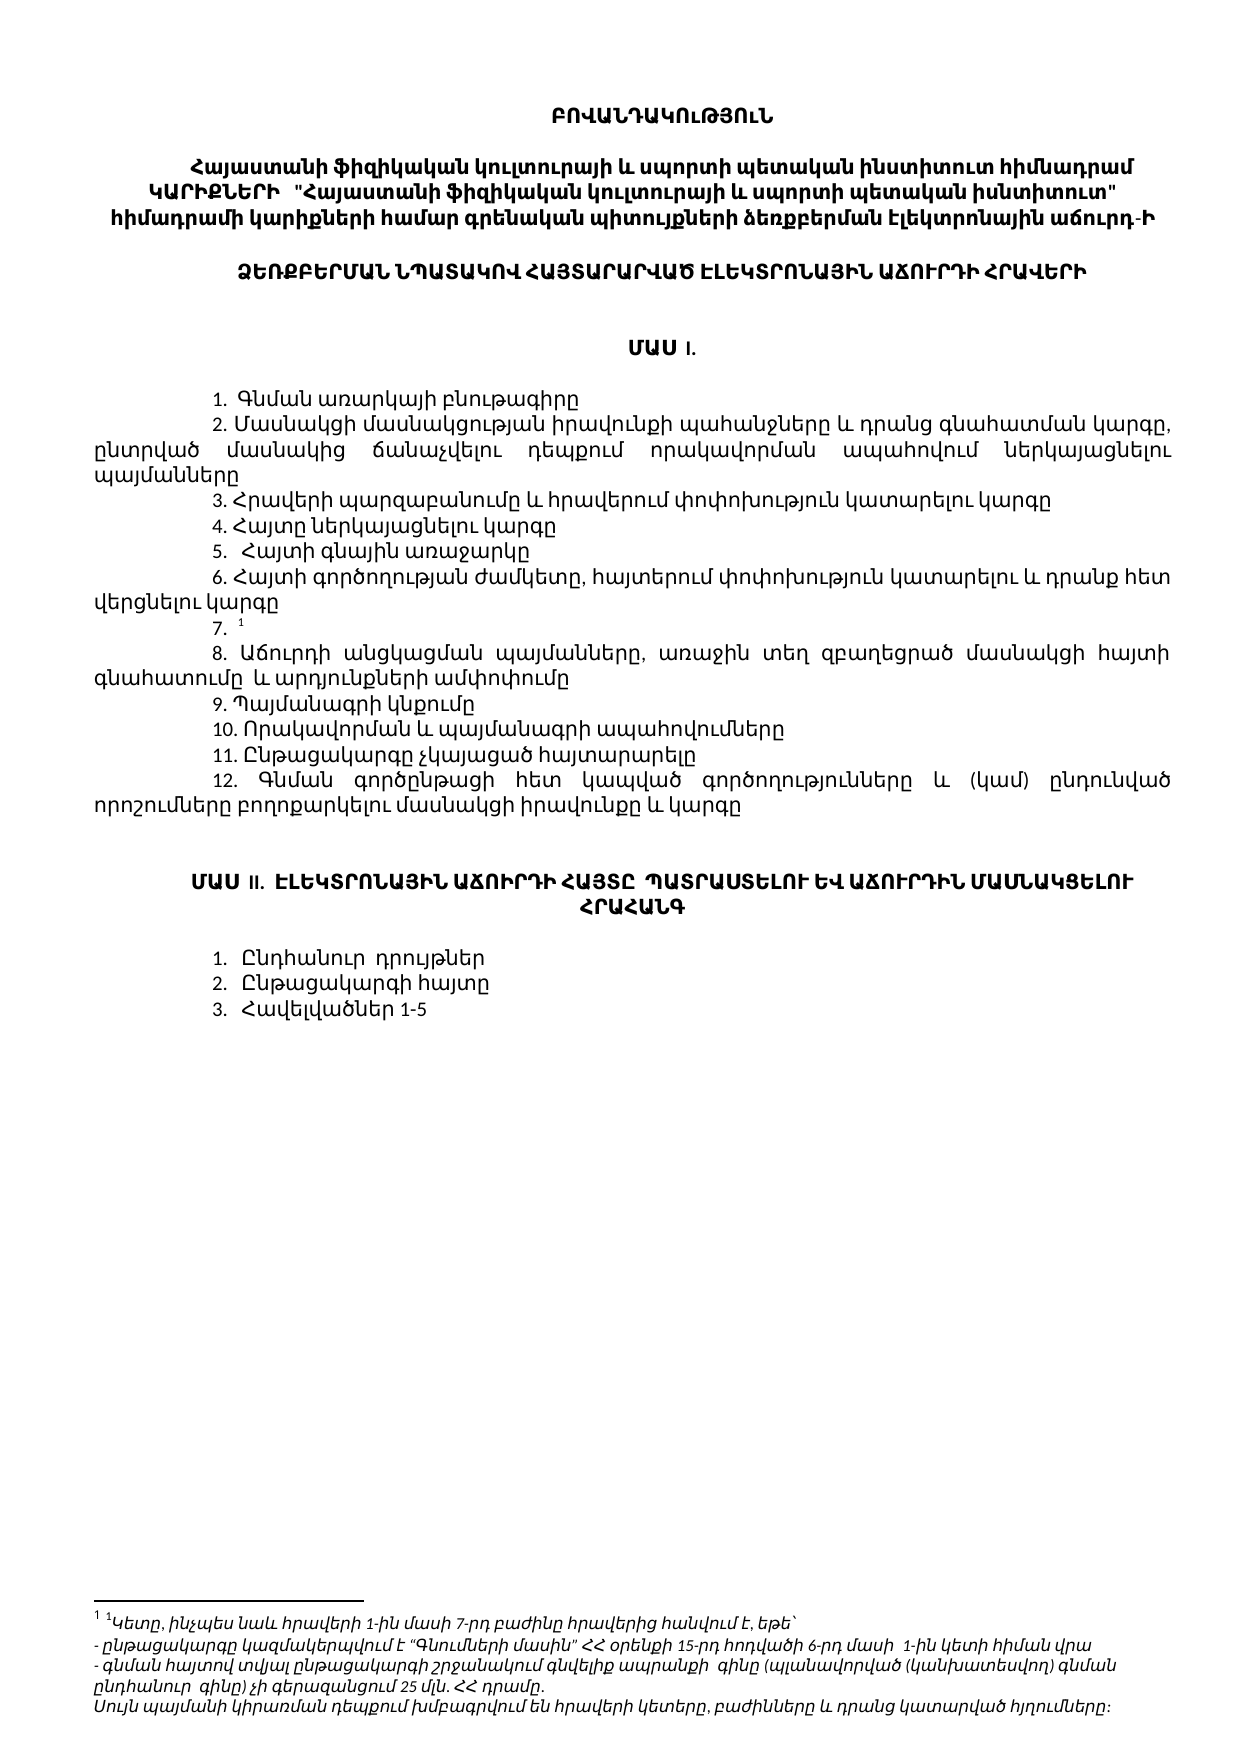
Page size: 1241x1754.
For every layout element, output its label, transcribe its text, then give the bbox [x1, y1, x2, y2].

text ԲՈՎԱՆԴԱԿՈւԹՅՈւՆ [94, 103, 1171, 128]
text 11. Ընթացակարգը չկայացած հայտարարելը [94, 742, 1171, 767]
text 1. Գնման առարկայի բնութագիրը [94, 386, 1171, 411]
text 2. Մասնակցի մասնակցության իրավունքի պահանջները և դրանց գնահատման կարգը, ընտրված մասնակից ճանաչվելու դեպքում որակավորման ապահովում ներկայացնելու պայմանները [94, 411, 1171, 488]
text 6. Հայտի գործողության ժամկետը, հայտերում փոփոխություն կատարելու և դրանք հետ վերցնելու կարգը [94, 564, 1171, 615]
text 5. Հայտի գնային առաջարկը [94, 538, 1171, 564]
text 3. Հրավերի պարզաբանումը և հրավերում փոփոխություն կատարելու կարգը [94, 488, 1171, 513]
text ՁԵՌՔԲԵՐՄԱՆ ՆՊԱՏԱԿՈՎ ՀԱՅՏԱՐԱՐՎԱԾ ԷԼԵԿՏՐՈՆԱՅԻՆ ԱՃՈՒՐԴԻ ՀՐԱՎԵՐԻ [94, 259, 1171, 284]
text 1. Ընդհանուր դրույթներ [94, 945, 1171, 971]
text 9. Պայմանագրի կնքումը [94, 691, 1171, 716]
text 12. Գնման գործընթացի հետ կապված գործողությունները և (կամ) ընդունված որոշումները բողոքարկելու մասնակցի իրավունքը և կարգը [94, 767, 1171, 818]
text 8. Աճուրդի անցկացման պայմանները, առաջին տեղ զբաղեցրած մասնակցի հայտի գնահատումը և արդյունքների ամփոփումը [94, 640, 1171, 691]
text ՄԱՍ I. [94, 335, 1171, 361]
text ՄԱՍ II. ԷԼԵԿՏՐՈՆԱՅԻՆ ԱՃՈԻՐԴԻ ՀԱՅՏԸ ՊԱՏՐԱՍՏԵԼՈՒ ԵՎ ԱՃՈՒՐԴԻՆ ՄԱՍՆԱԿՑԵԼՈՒ ՀՐԱՀԱՆԳ [94, 869, 1171, 920]
text 2. Ընթացակարգի հայտը [94, 971, 1171, 996]
text 4. Հայտը ներկայացնելու կարգը [94, 513, 1171, 538]
text 7. 1 [94, 615, 1171, 640]
text 10. Որակավորման և պայմանագրի ապահովումները [94, 716, 1171, 742]
text Հայաստանի ֆիզիկական կուլտուրայի և սպորտի պետական ինստիտուտ հիմնադրամ ԿԱՐԻՔՆԵՐԻ "Հայաստանի ֆիզիկական կուլտուրայի և սպորտի պետական իսնտիտուտ" հիմադրամի կարիքների համար գրենական պիտույքների ձեռքբերման էլեկտրոնային աճուրդ-Ի [94, 154, 1171, 230]
text 3. Հավելվածներ 1-5 [94, 996, 1171, 1021]
